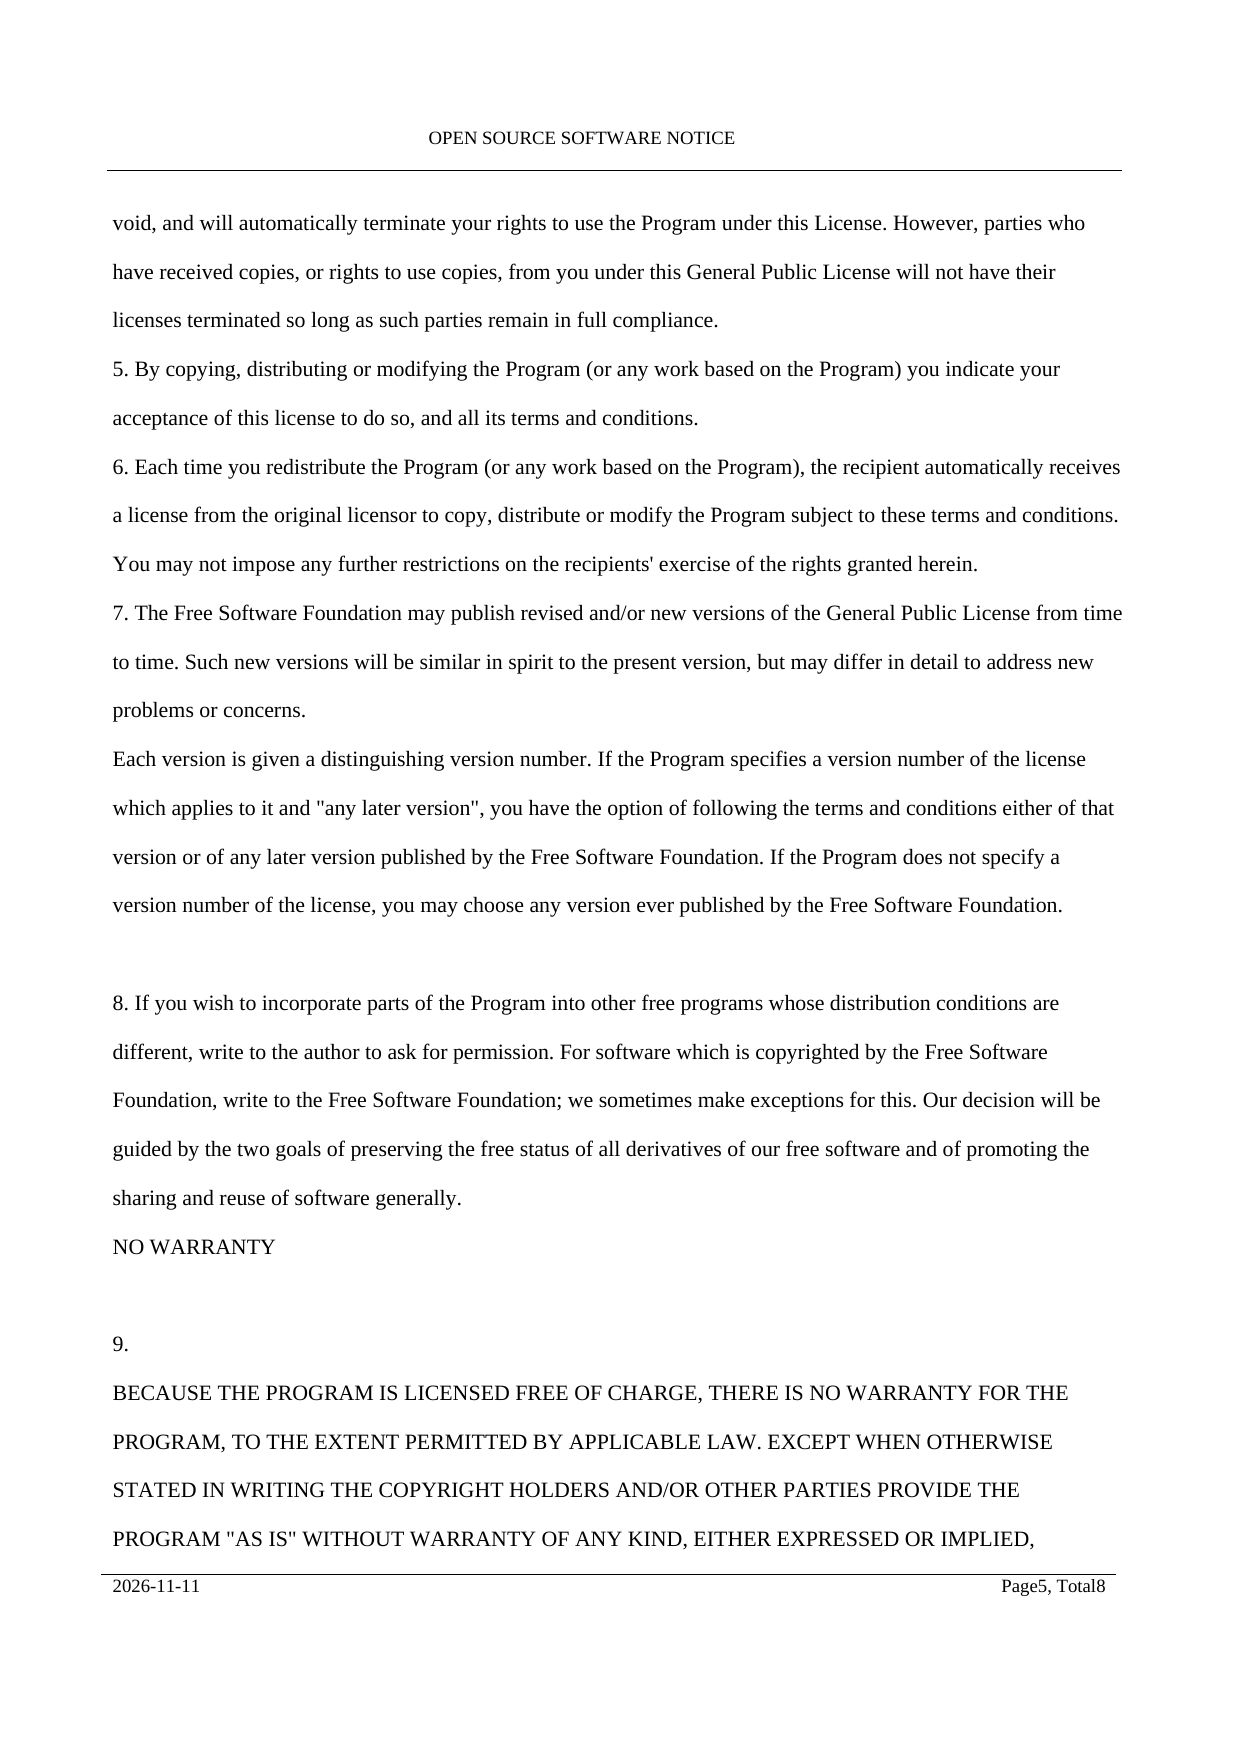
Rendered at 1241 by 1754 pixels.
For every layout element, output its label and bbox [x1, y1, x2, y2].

text [112, 206, 1128, 1555]
